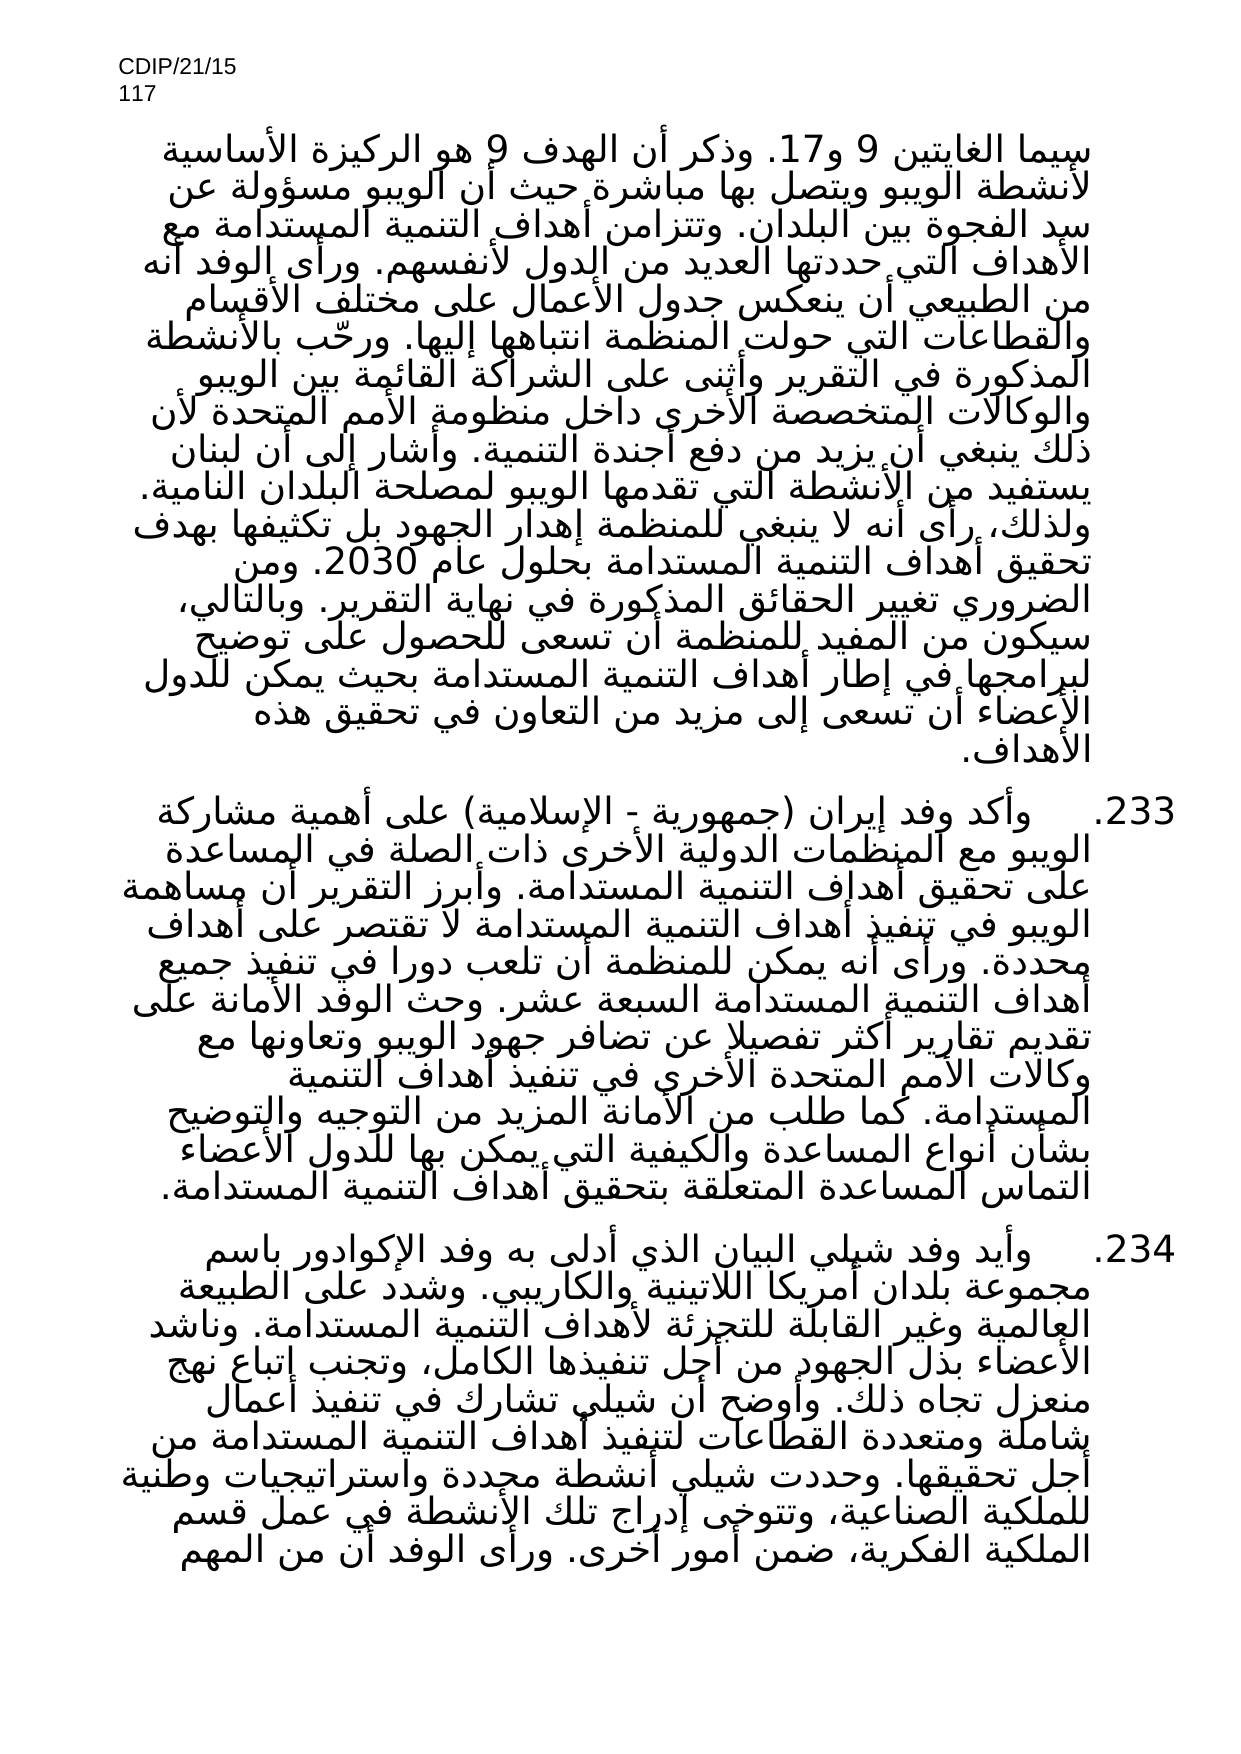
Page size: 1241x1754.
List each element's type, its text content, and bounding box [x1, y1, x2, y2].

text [118, 132, 1092, 770]
text وأكد وفد إيران (جمهورية - الإسلامية) على أهمية مشاركة الويبو مع المنظمات الدولية الأخرى ذات الصلة في المساعدة على تحقيق أهداف التنمية المستدامة. وأبرز التقرير أن مساهمة الويبو في تنفيذ أهداف التنمية المستدامة لا تقتصر على أهداف محددة. ورأى أنه يمكن للمنظمة أن تلعب دورا في تنفيذ جميع أهداف التنمية المستدامة السبعة عشر. وحث الوفد الأمانة على تقديم تقارير أكثر تفصيلا عن تضافر جهود الويبو وتعاونها مع وكالات الأمم المتحدة الأخرى في تنفيذ أهداف التنمية المستدامة. كما طلب من الأمانة المزيد من التوجيه والتوضيح بشأن أنواع المساعدة والكيفية التي يمكن بها للدول الأعضاء التماس المساعدة المتعلقة بتحقيق أهداف التنمية المستدامة. [118, 795, 1092, 1207]
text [118, 1232, 1092, 1570]
